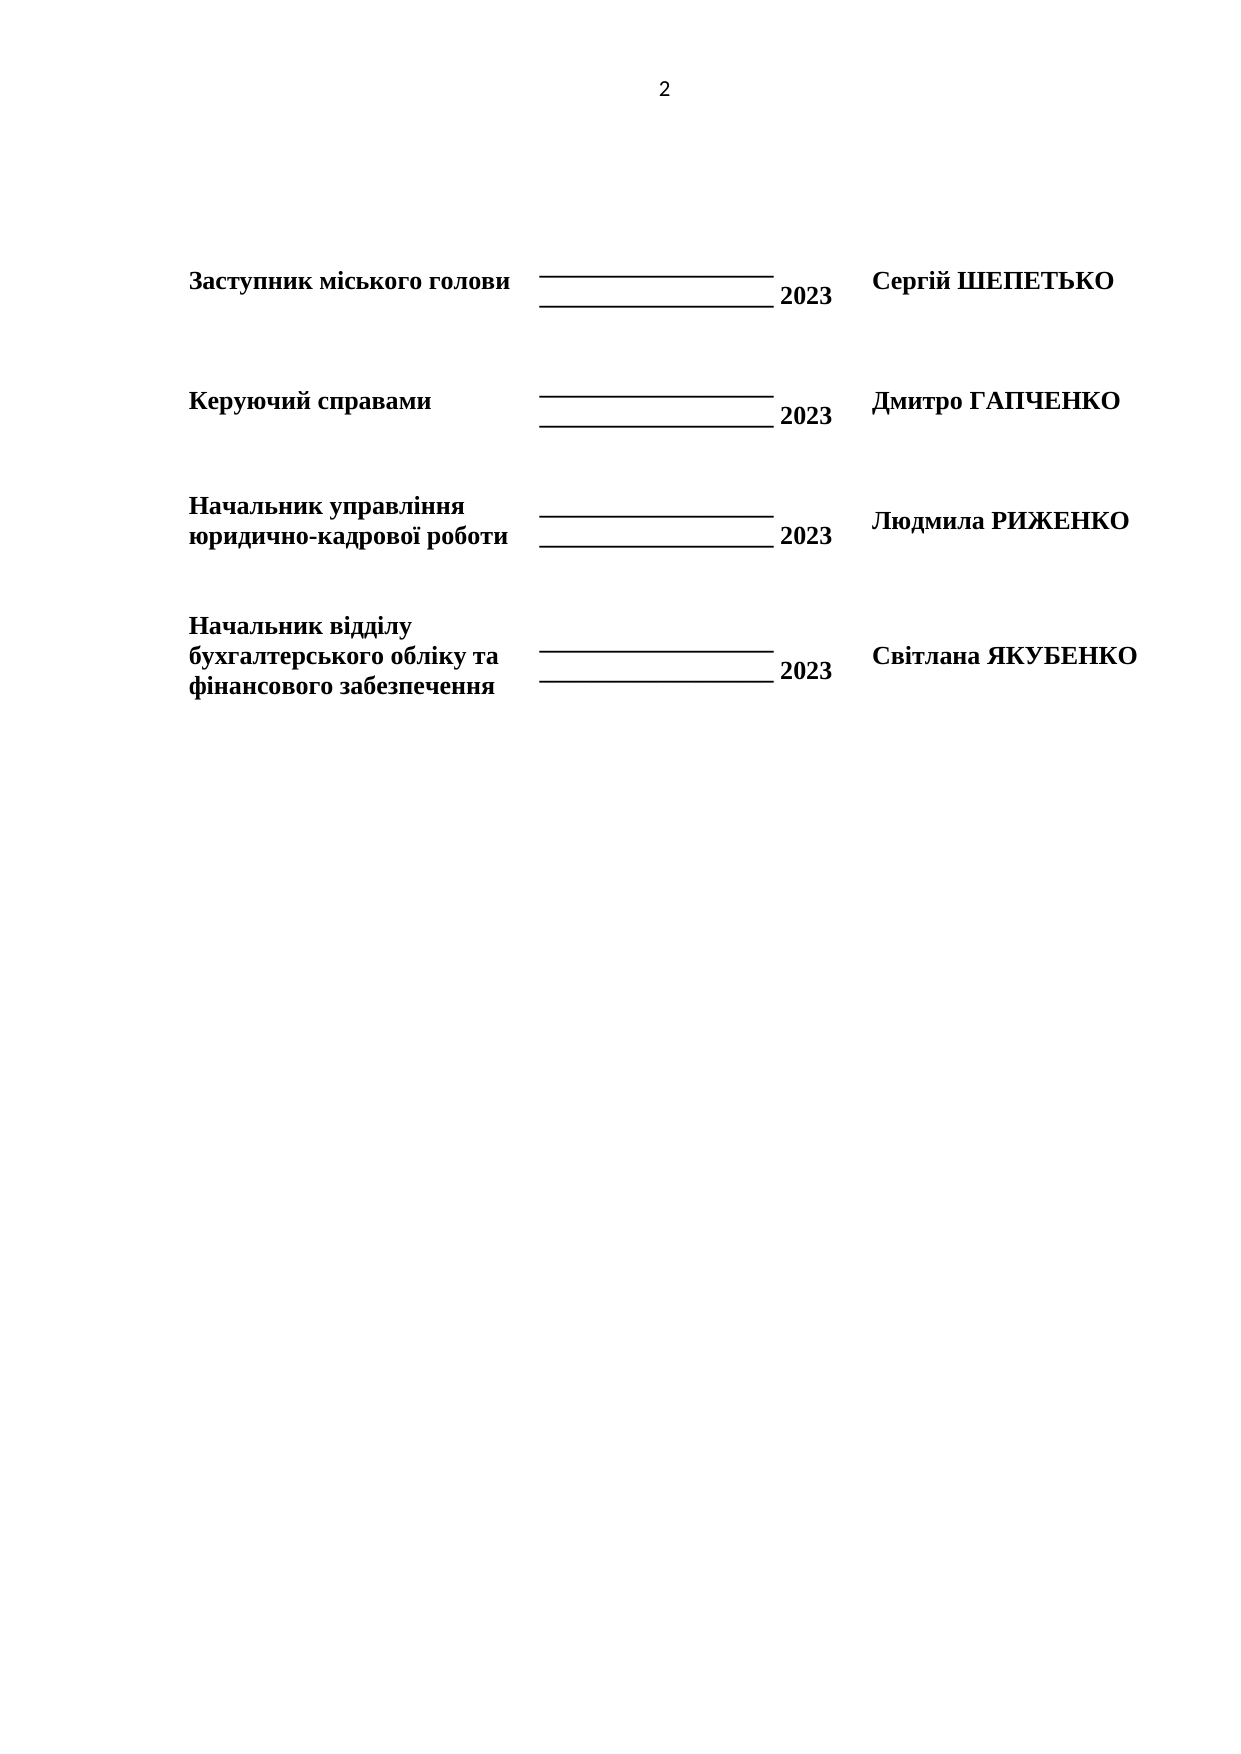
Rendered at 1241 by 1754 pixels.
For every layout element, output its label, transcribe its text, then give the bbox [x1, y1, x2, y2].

table_header Сергій ШЕПЕТЬКО [861, 220, 1193, 340]
table_cell Начальник управління юридично-кадрової роботи [177, 460, 528, 580]
table_cell Людмила РИЖЕНКО [861, 460, 1193, 580]
table_cell __________________ __________________ 2023 [528, 340, 861, 460]
table_header Заступник міського голови [177, 220, 528, 340]
table_header __________________ __________________ 2023 [528, 220, 861, 340]
table_cell Світлана ЯКУБЕНКО [861, 580, 1193, 730]
table_cell Керуючий справами [177, 340, 528, 460]
table_cell Дмитро ГАПЧЕНКО [861, 340, 1193, 460]
table_cell __________________ __________________ 2023 [528, 580, 861, 730]
table_cell __________________ __________________ 2023 [528, 460, 861, 580]
table_cell Начальник відділу бухгалтерського обліку та фінансового забезпечення [177, 580, 528, 730]
